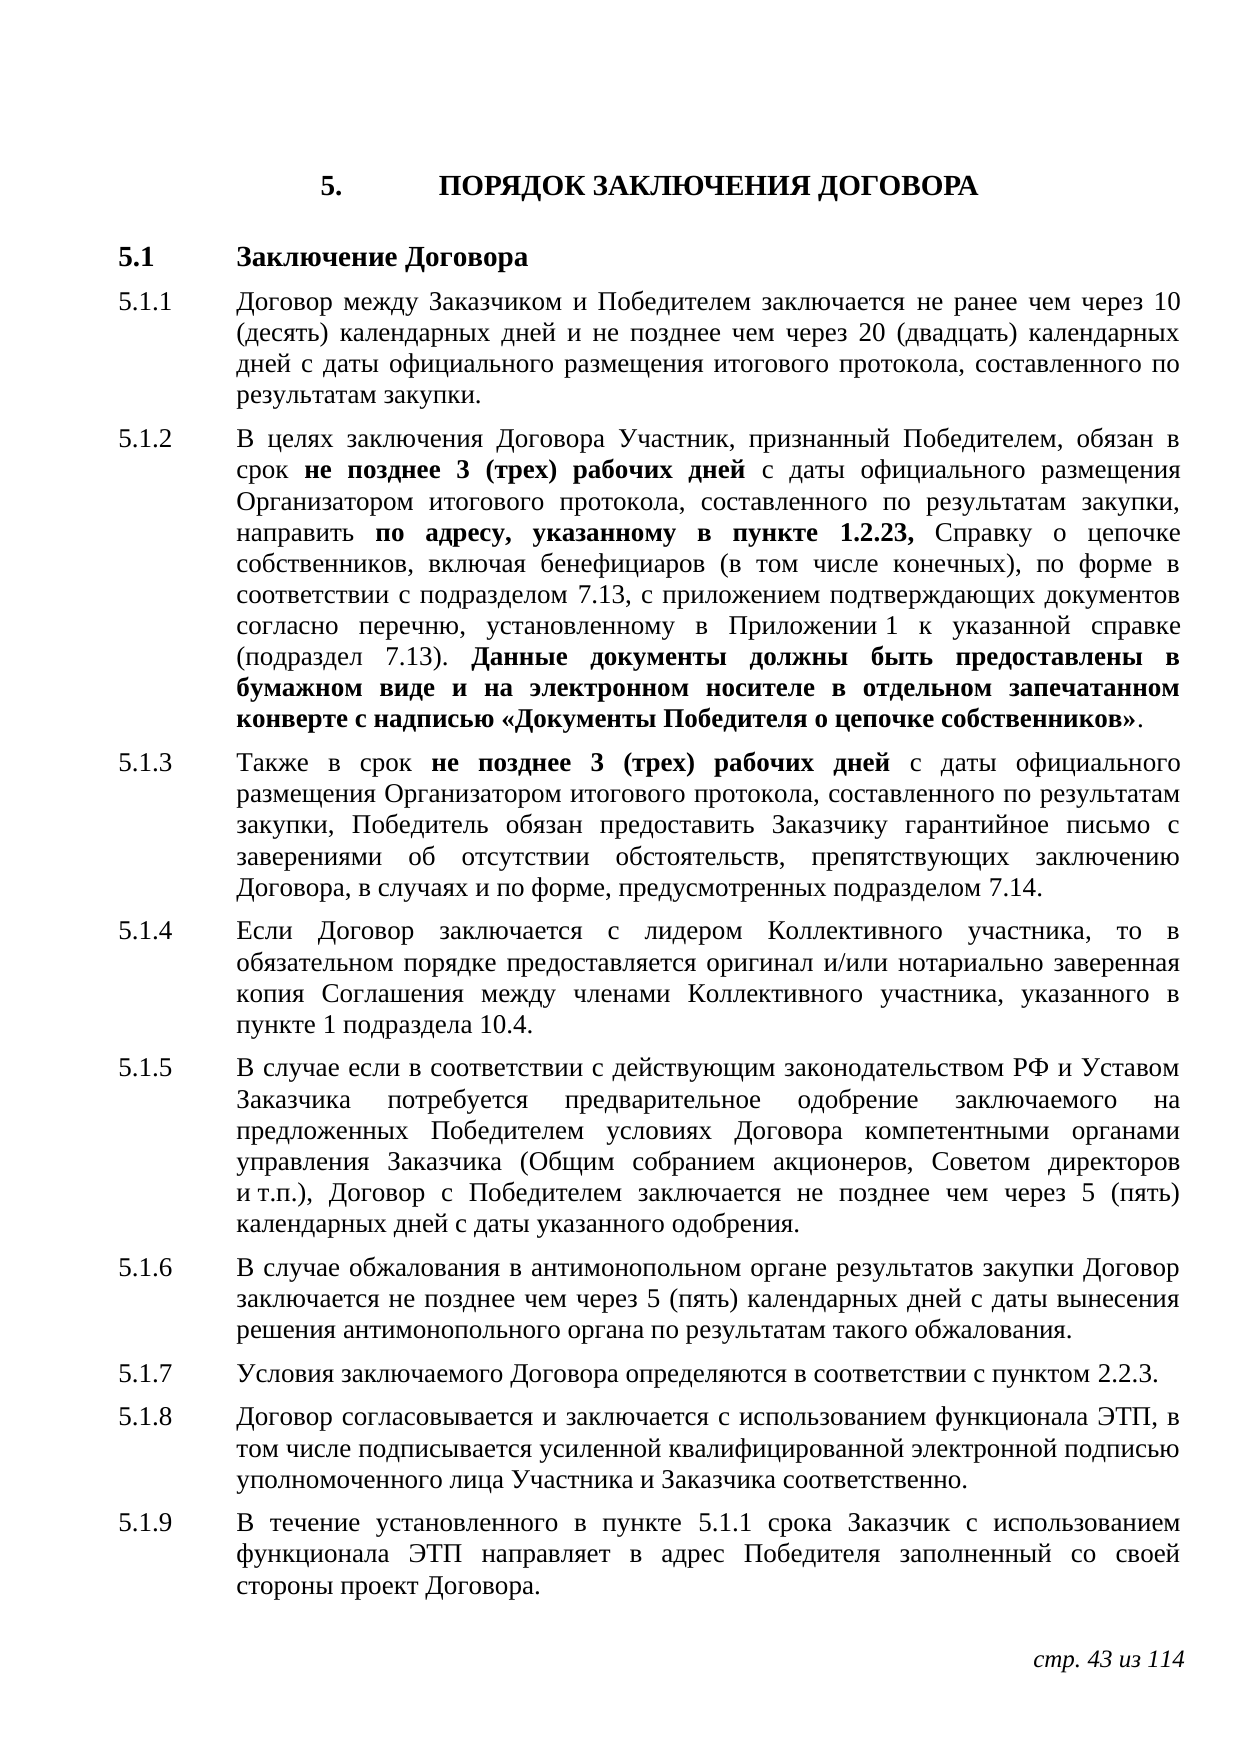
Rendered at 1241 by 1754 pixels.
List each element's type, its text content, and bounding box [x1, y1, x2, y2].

text В целях заключения Договора Участник, признанный Победителем, обязан в срок не позднее 3 (трех) рабочих дней с даты официального размещения Организатором итогового протокола, составленного по результатам закупки, направить по адресу, указанному в пункте 1.2.23, Справку о цепочке собственников, включая бенефициаров (в том числе конечных), по форме в соответствии с подразделом 7.13, с приложением подтверждающих документов согласно перечню, установленному в Приложении 1 к указанной справке (подраздел 7.13). Данные документы должны быть предоставлены в бумажном виде и на электронном носителе в отдельном запечатанном конверте с надписью «Документы Победителя о цепочке собственников». [118, 422, 1181, 734]
text Условия заключаемого Договора определяются в соответствии с пунктом 2.2.3. [118, 1357, 1181, 1388]
subtitle Заключение Договора [118, 239, 1181, 273]
text В течение установленного в пункте 5.1.1 срока Заказчик с использованием функционала ЭТП направляет в адрес Победителя заполненный со своей стороны проект Договора. [118, 1506, 1181, 1600]
text Также в срок не позднее 3 (трех) рабочих дней с даты официального размещения Организатором итогового протокола, составленного по результатам закупки, Победитель обязан предоставить Заказчику гарантийное письмо с заверениями об отсутствии обстоятельств, препятствующих заключению Договора, в случаях и по форме, предусмотренных подразделом 7.14. [118, 746, 1181, 902]
text Договор согласовывается и заключается с использованием функционала ЭТП, в том числе подписывается усиленной квалифицированной электронной подписью уполномоченного лица Участника и Заказчика соответственно. [118, 1401, 1181, 1494]
text Договор между Заказчиком и Победителем заключается не ранее чем через 10 (десять) календарных дней и не позднее чем через 20 (двадцать) календарных дней с даты официального размещения итогового протокола, составленного по результатам закупки. [118, 285, 1181, 410]
text В случае обжалования в антимонопольном органе результатов закупки Договор заключается не позднее чем через 5 (пять) календарных дней с даты вынесения решения антимонопольного органа по результатам такого обжалования. [118, 1251, 1181, 1344]
subtitle ПОРЯДОК ЗАКЛЮЧЕНИЯ ДОГОВОРА [118, 168, 1181, 202]
text В случае если в соответствии с действующим законодательством РФ и Уставом Заказчика потребуется предварительное одобрение заключаемого на предложенных Победителем условиях Договора компетентными органами управления Заказчика (Общим собранием акционеров, Советом директоров и т.п.), Договор с Победителем заключается не позднее чем через 5 (пять) календарных дней с даты указанного одобрения. [118, 1052, 1181, 1238]
text Если Договор заключается с лидером Коллективного участника, то в обязательном порядке предоставляется оригинал и/или нотариально заверенная копия Соглашения между членами Коллективного участника, указанного в пункте 1 подраздела 10.4. [118, 914, 1181, 1039]
